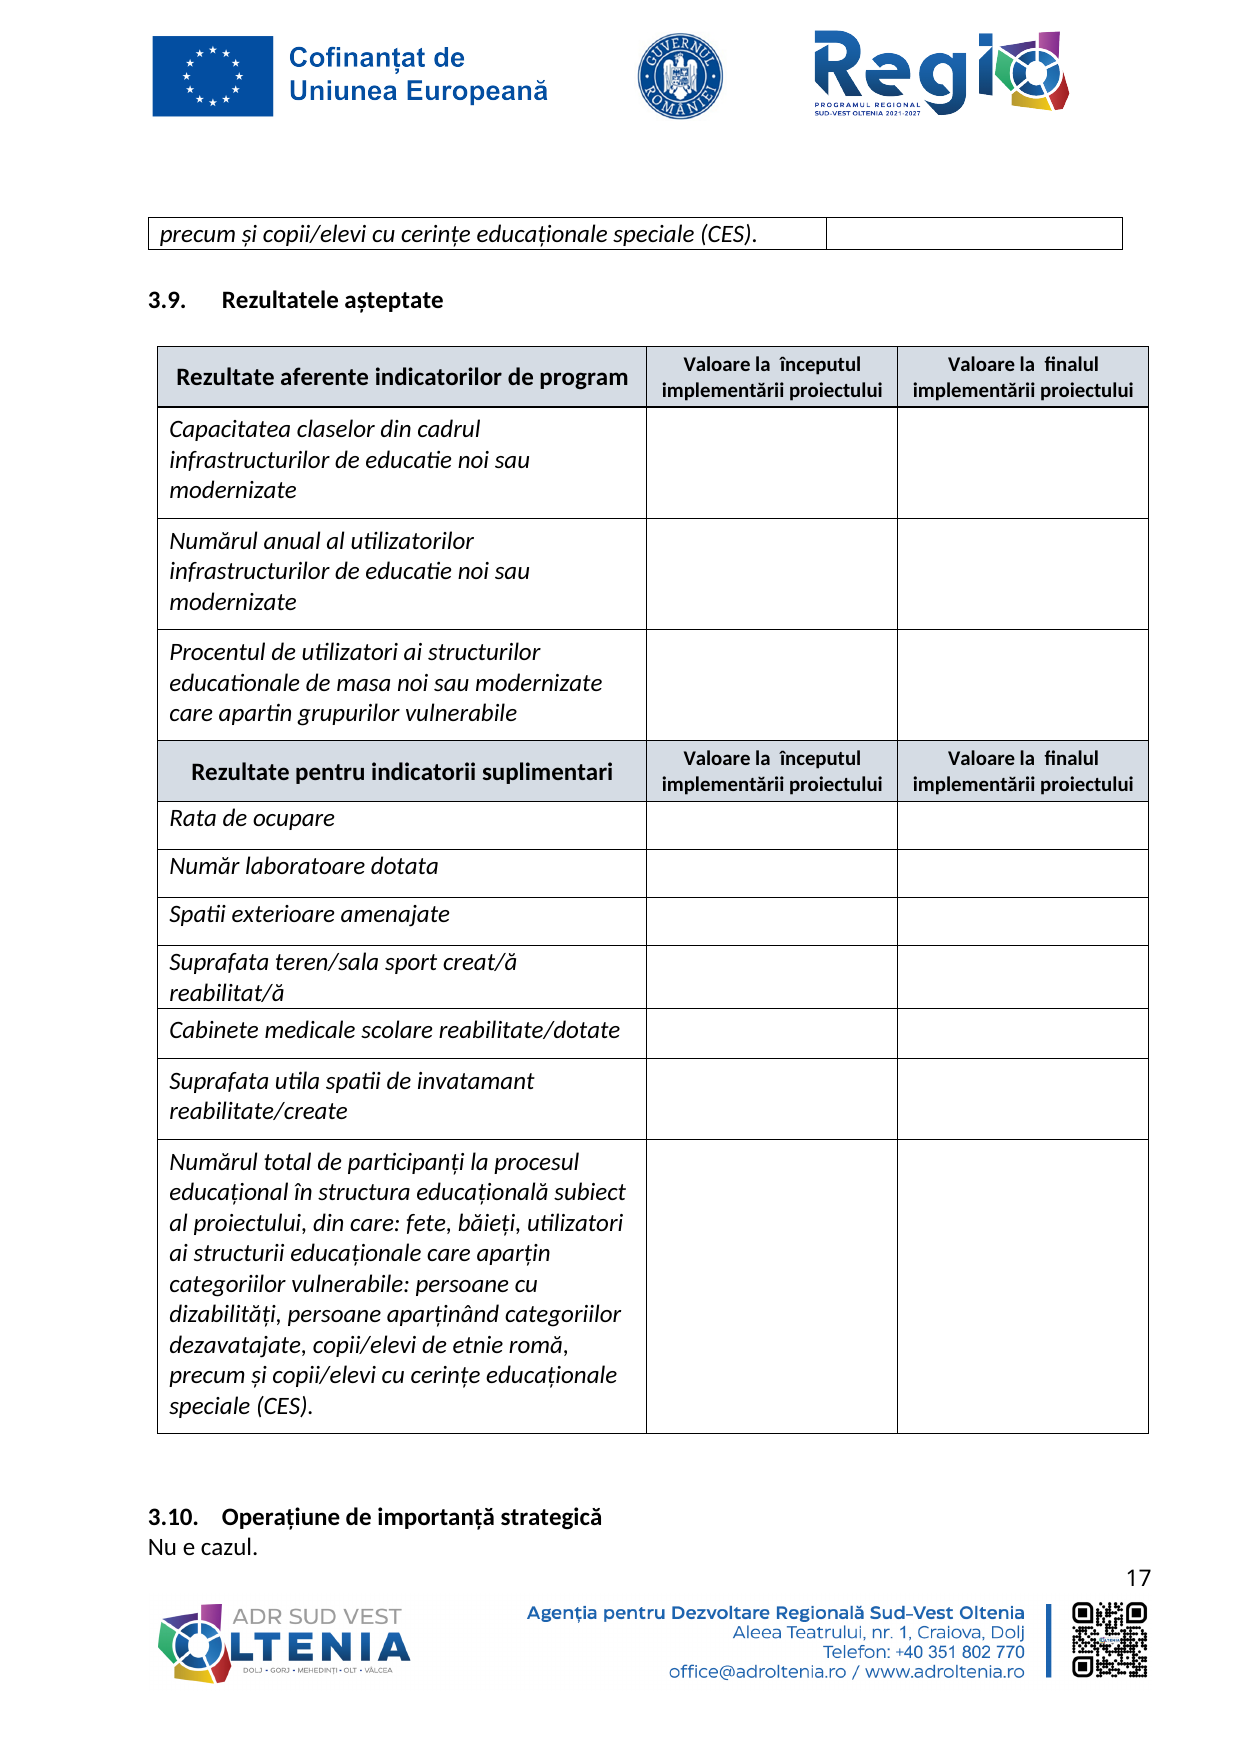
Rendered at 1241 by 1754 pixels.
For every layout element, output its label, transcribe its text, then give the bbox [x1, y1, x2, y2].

table_cell Suprafata teren/sala sport creat/ă reabilitat/ă [158, 946, 646, 1007]
subtitle 3.9. Rezultatele așteptate [148, 284, 1152, 315]
table_cell Cabinete medicale scolare reabilitate/dotate [158, 1009, 646, 1058]
table_header Valoare la începutul implementării proiectului [647, 347, 897, 406]
table_cell Rata de ocupare [158, 802, 646, 849]
table_cell Suprafata utila spatii de invatamant reabilitate/create [158, 1059, 646, 1138]
table_cell Procentul de utilizatori ai structurilor educationale de masa noi sau modernizate care apartin grupurilor vulnerabile [158, 630, 646, 740]
table_cell [898, 1140, 1148, 1433]
table_cell [647, 408, 897, 518]
table_cell [647, 898, 897, 945]
table_header Rezultate aferente indicatorilor de program [158, 347, 646, 406]
table_cell [647, 946, 897, 1007]
table_cell [647, 1009, 897, 1058]
table_cell Numărul anual al utilizatorilor infrastructurilor de educatie noi sau modernizate [158, 519, 646, 629]
text Nu e cazul. [148, 1531, 1152, 1562]
table_cell nr [827, 218, 1122, 249]
table_cell [647, 802, 897, 849]
table_cell Capacitatea claselor din cadrul infrastructurilor de educatie noi sau modernizate [158, 408, 646, 518]
table_cell Rezultate pentru indicatorii suplimentari [158, 741, 646, 801]
table_cell [898, 1009, 1148, 1058]
table_cell [898, 630, 1148, 740]
picture [148, 1593, 1152, 1691]
table_cell [898, 850, 1148, 897]
table_cell Valoare la începutul implementării proiectului [647, 741, 897, 801]
table_cell Spatii exterioare amenajate [158, 898, 646, 945]
table_cell Valoare la finalul implementării proiectului [898, 741, 1148, 801]
picture [147, 31, 550, 120]
table_cell Număr laboratoare dotata [158, 850, 646, 897]
picture [633, 31, 728, 121]
table_cell [898, 802, 1148, 849]
table_cell [647, 1059, 897, 1138]
table_cell [898, 519, 1148, 629]
table_cell [898, 1059, 1148, 1138]
table_cell [647, 630, 897, 740]
table_cell [647, 1140, 897, 1433]
table_cell [898, 946, 1148, 1007]
table_cell [647, 519, 897, 629]
table_cell [898, 898, 1148, 945]
table_cell [898, 408, 1148, 518]
table_cell [647, 850, 897, 897]
table_header Valoare la finalul implementării proiectului [898, 347, 1148, 406]
picture [812, 29, 1071, 119]
subtitle 3.10. Operațiune de importanță strategică [148, 1501, 1152, 1531]
